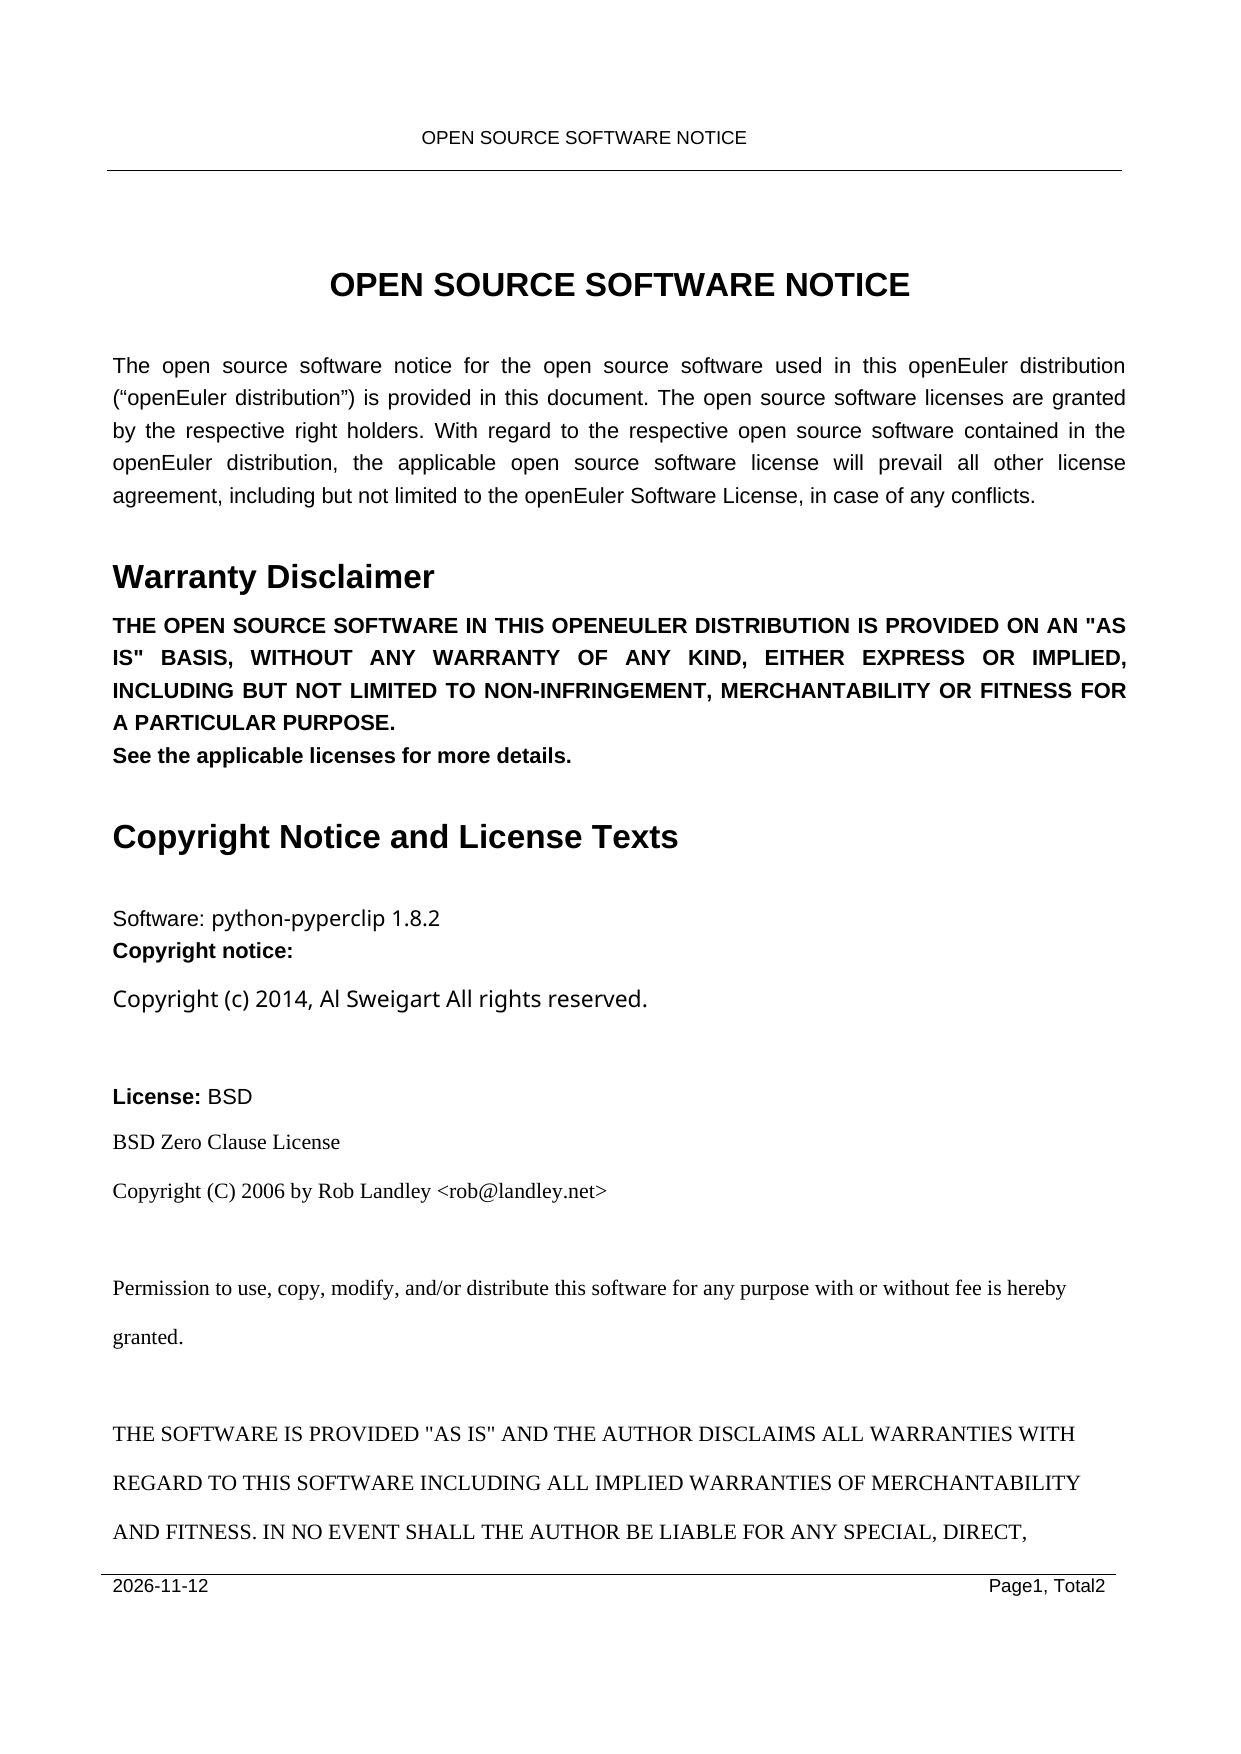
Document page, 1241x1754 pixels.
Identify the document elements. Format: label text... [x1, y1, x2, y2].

text Warranty Disclaimer [112, 544, 1128, 609]
text Copyright notice: Copyright (c) 2014, Al Sweigart All rights reserved. [112, 934, 1128, 1064]
text License: BSD [112, 1080, 1128, 1113]
text THE OPEN SOURCE SOFTWARE IN THIS OPENEULER DISTRIBUTION IS PROVIDED ON AN "AS IS" BASIS, WITHOUT ANY WARRANTY OF ANY KIND, EITHER EXPRESS OR IMPLIED, INCLUDING BUT NOT LIMITED TO NON-INFRINGEMENT, MERCHANTABILITY OR FITNESS FOR A PARTICULAR PURPOSE. See the applicable licenses for more details. [112, 609, 1128, 771]
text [112, 1125, 1128, 1548]
text The open source software notice for the open source software used in this openEuler distribution (“openEuler distribution”) is provided in this document. The open source software licenses are granted by the respective right holders. With regard to the respective open source software contained in the openEuler distribution, the applicable open source software license will prevail all other license agreement, including but not limited to the openEuler Software License, in case of any conflicts. [112, 349, 1128, 511]
text OPEN SOURCE SOFTWARE NOTICE [112, 251, 1128, 316]
text Copyright Notice and License Texts [112, 804, 1128, 869]
text Software: python-pyperclip 1.8.2 [112, 901, 1128, 934]
